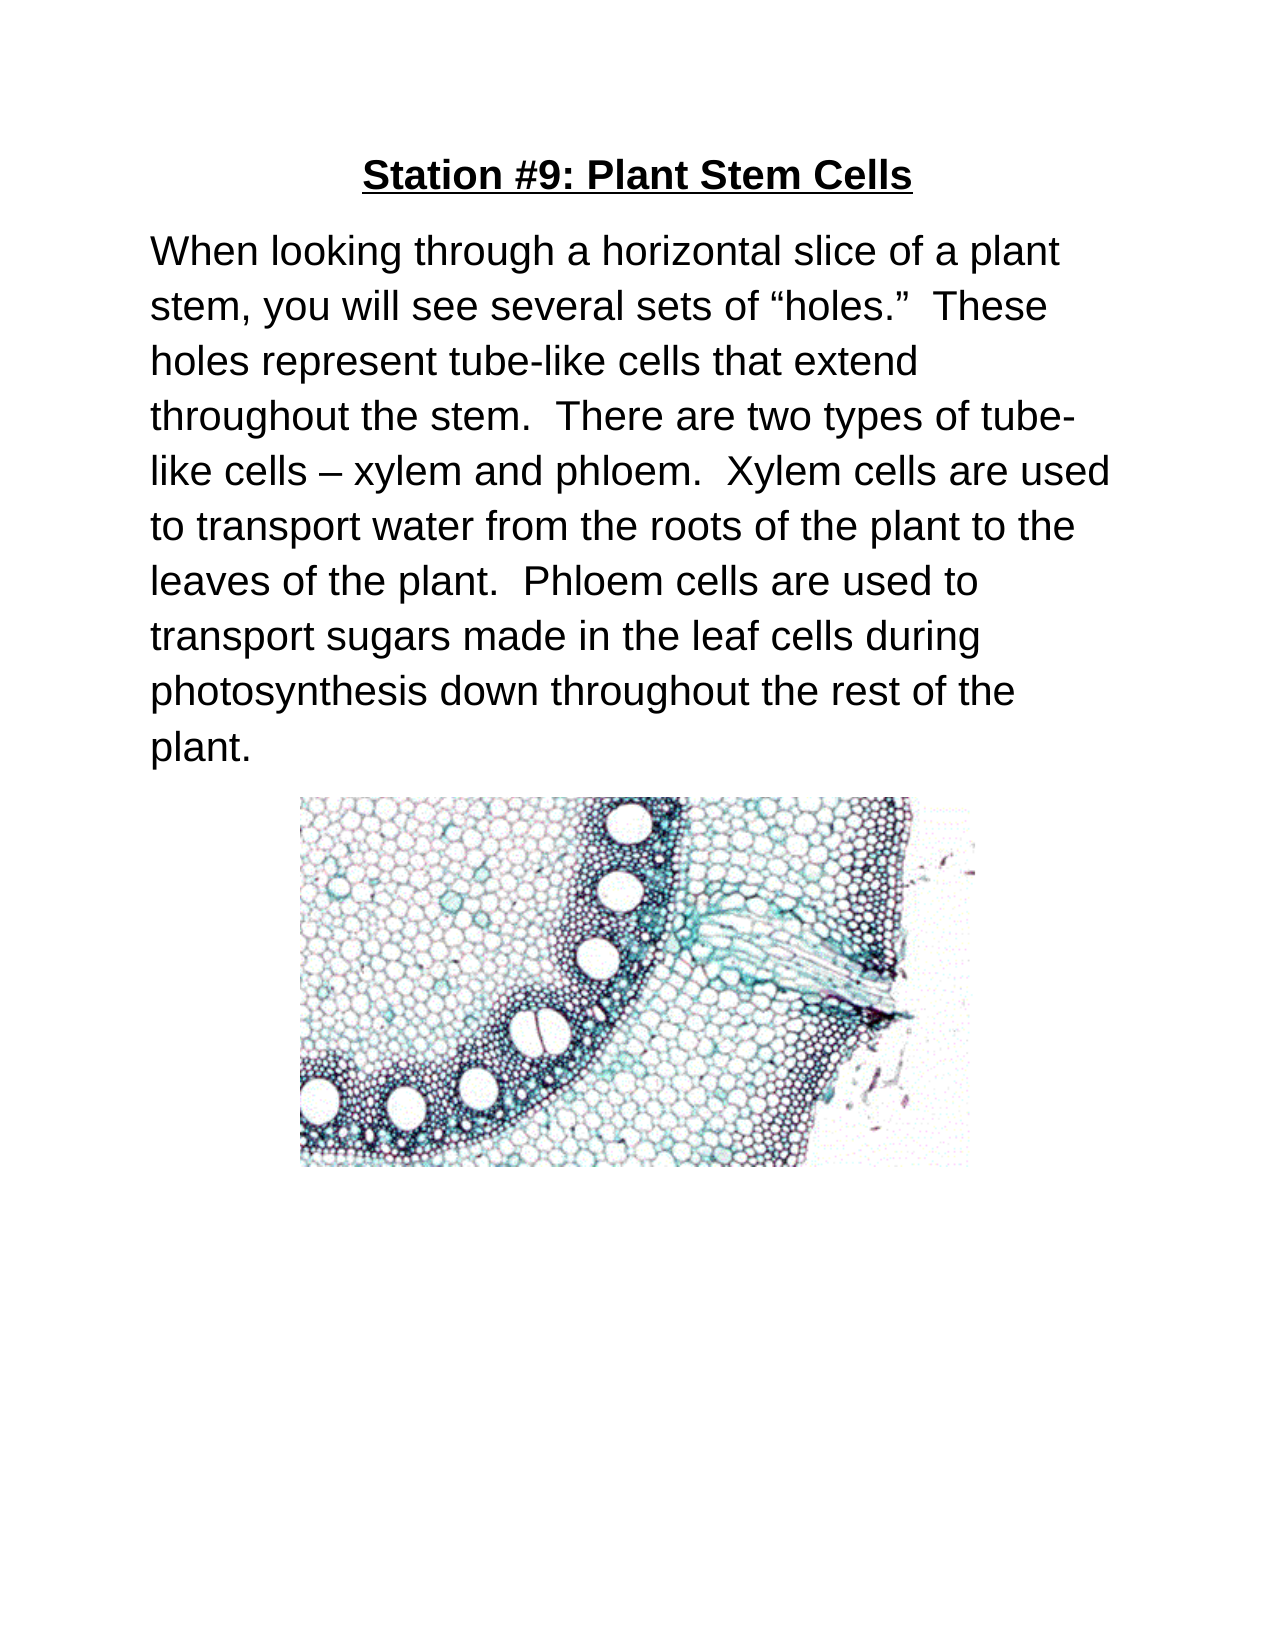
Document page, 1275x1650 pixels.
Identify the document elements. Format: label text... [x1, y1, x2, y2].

picture [300, 797, 976, 1167]
text Station #9: Plant Stem Cells [150, 150, 1125, 198]
text When looking through a horizontal slice of a plant stem, you will see several sets of “holes.” These holes represent tube-like cells that extend throughout the stem. There are two types of tube-like cells – xylem and phloem. Xylem cells are used to transport water from the roots of the plant to the leaves of the plant. Phloem cells are used to transport sugars made in the leaf cells during photosynthesis down throughout the rest of the plant. [150, 226, 1125, 770]
